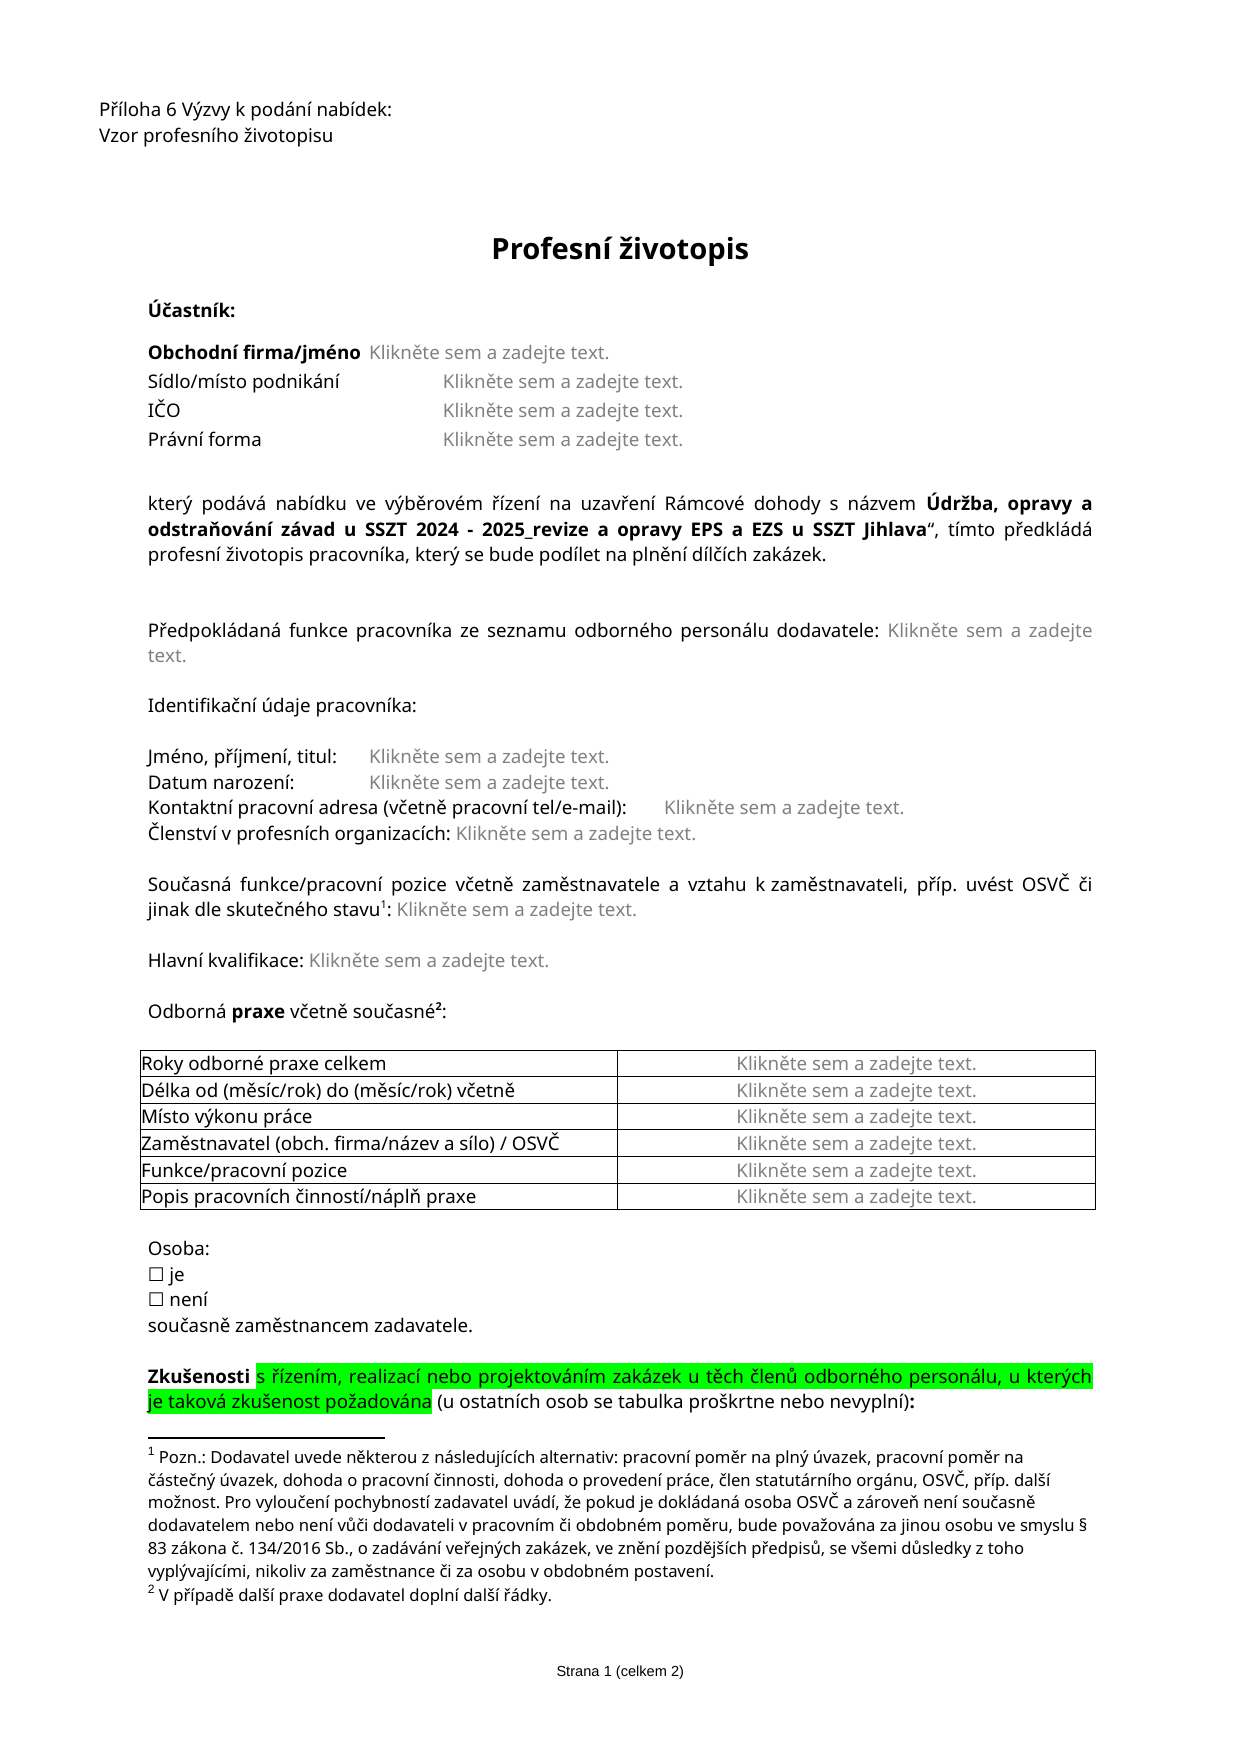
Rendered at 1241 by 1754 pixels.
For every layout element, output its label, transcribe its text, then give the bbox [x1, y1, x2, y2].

text Sídlo/místo podnikání [148, 365, 1093, 394]
text který podává nabídku ve výběrovém řízení na uzavření Rámcové dohody s názvem Údržba, opravy a odstraňování závad u SSZT 2024 - 2025_revize a opravy EPS a EZS u SSZT Jihlava“, tímto předkládá profesní životopis pracovníka, který se bude podílet na plnění dílčích zakázek. [148, 490, 1093, 567]
title Profesní životopis [148, 228, 1093, 268]
text Hlavní kvalifikace: [148, 948, 1093, 973]
table_cell [618, 1104, 1095, 1129]
text Datum narození: [148, 769, 1093, 794]
text Členství v profesních organizacích: [148, 820, 1093, 846]
table_cell Místo výkonu práce [141, 1104, 617, 1129]
table_cell [618, 1157, 1095, 1182]
text Účastník: [148, 293, 1093, 324]
table_cell Délka od (měsíc/rok) do (měsíc/rok) včetně [141, 1077, 617, 1103]
table_cell Funkce/pracovní pozice [141, 1157, 617, 1182]
text současně zaměstnancem zadavatele. [148, 1312, 1093, 1338]
text Obchodní firma/jméno [148, 336, 1093, 365]
table_cell [618, 1077, 1095, 1103]
text Zkušenosti s řízením, realizací nebo projektováním zakázek u těch členů odborného personálu, u kterých je taková zkušenost požadována (u ostatních osob se tabulka proškrtne nebo nevyplní): [432, 1389, 1093, 1414]
table_cell Popis pracovních činností/náplň praxe [141, 1184, 617, 1209]
text IČO [148, 394, 1093, 423]
table_cell Zaměstnavatel (obch. firma/název a sílo) / OSVČ [141, 1130, 617, 1156]
text Odborná praxe včetně současné: [148, 999, 1093, 1024]
table_header [618, 1051, 1095, 1076]
text není [148, 1287, 1093, 1312]
text Předpokládaná funkce pracovníka ze seznamu odborného personálu dodavatele: [148, 617, 1093, 667]
table_header Roky odborné praxe celkem [141, 1051, 617, 1076]
text Identifikační údaje pracovníka: [148, 692, 1093, 718]
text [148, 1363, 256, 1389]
table_cell [618, 1184, 1095, 1209]
text Osoba: [148, 1236, 1093, 1261]
text Současná funkce/pracovní pozice včetně zaměstnavatele a vztahu k zaměstnavateli, příp. uvést OSVČ či jinak dle skutečného stavu: [148, 871, 1093, 922]
text Kontaktní pracovní adresa (včetně pracovní tel/e-mail): [148, 794, 1093, 820]
table_cell [618, 1130, 1095, 1156]
text Právní forma [148, 423, 1093, 452]
text Jméno, příjmení, titul: [148, 743, 1093, 769]
text je [148, 1261, 1093, 1287]
